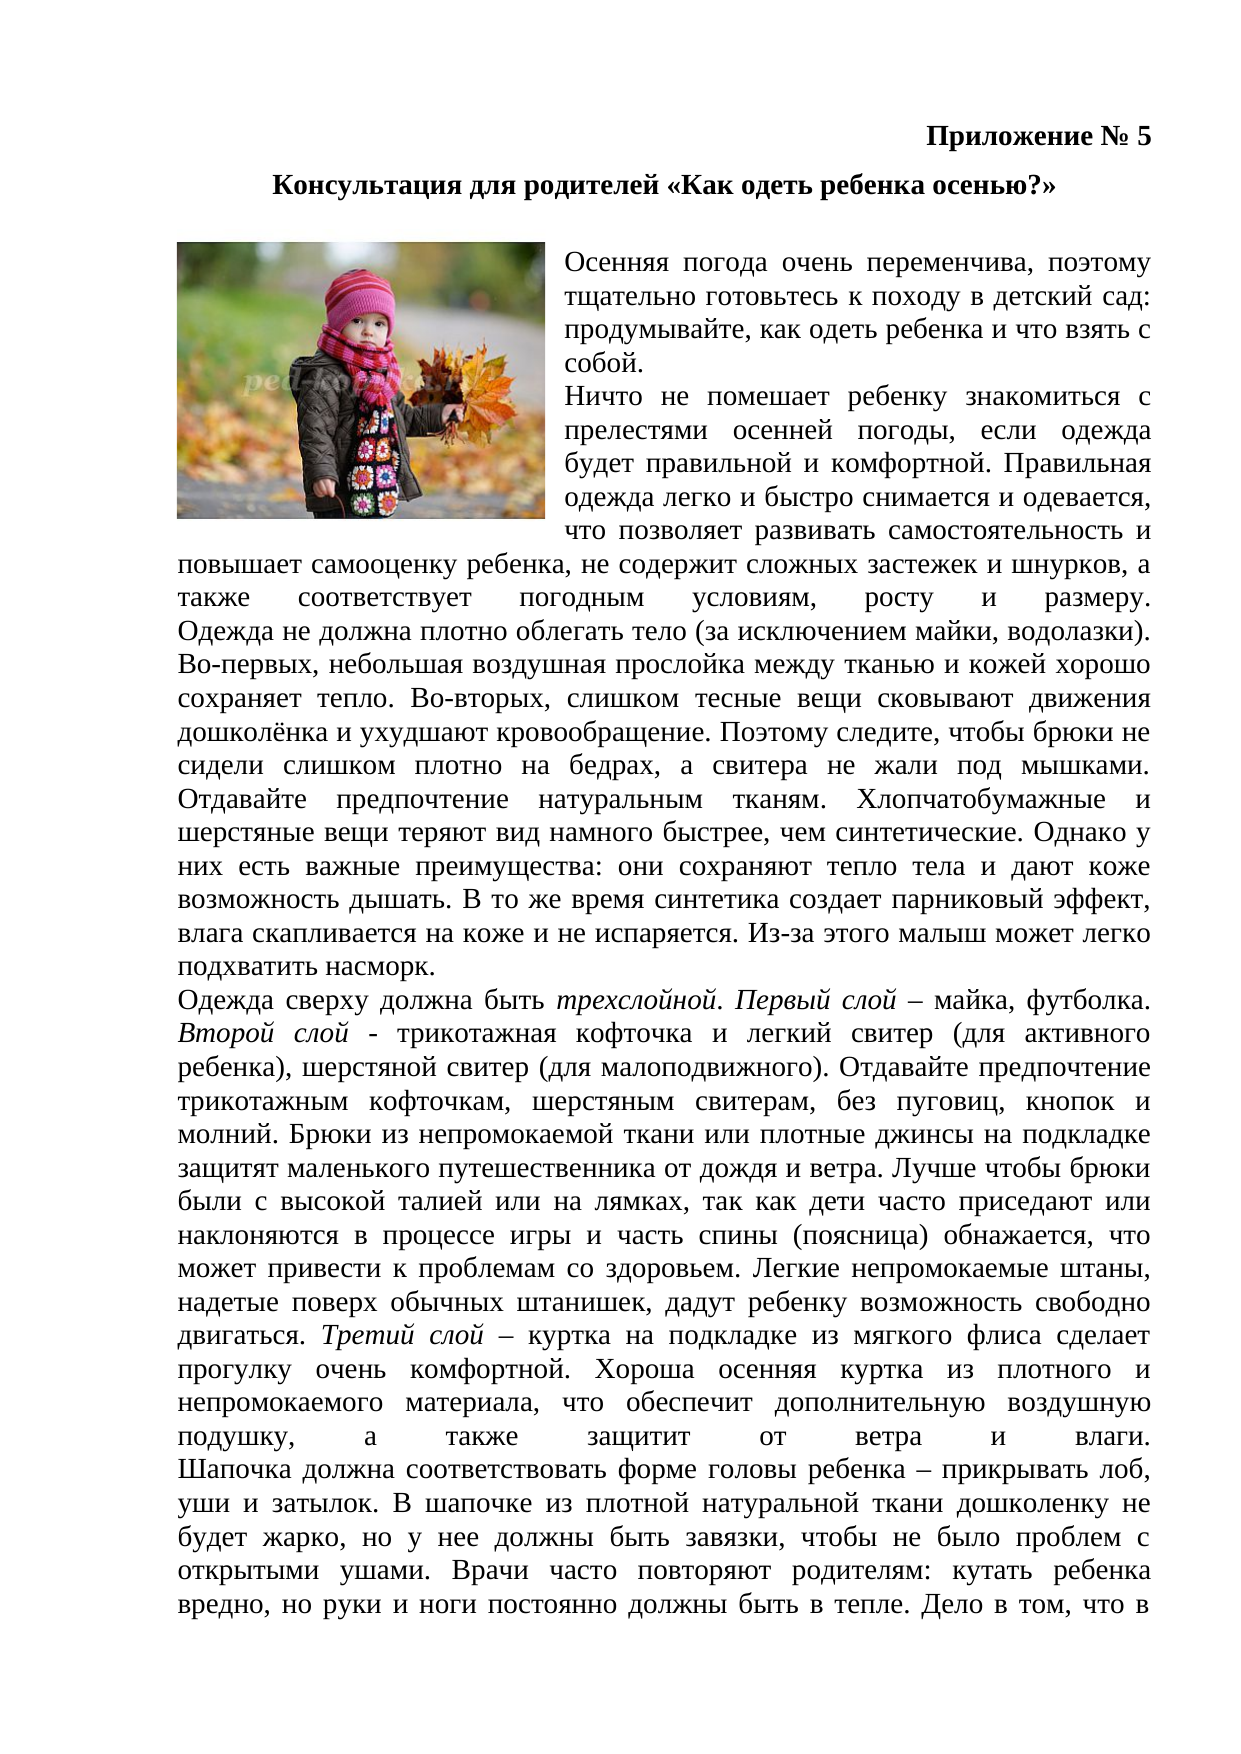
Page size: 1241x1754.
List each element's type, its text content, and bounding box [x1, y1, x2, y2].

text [177, 982, 1152, 1619]
picture [176, 229, 546, 529]
text Приложение № 5 [177, 118, 1152, 152]
text Осенняя погода очень переменчива, поэтому тщательно готовьтесь к походу в детский сад: продумывайте, как одеть ребенка и что взять с собой. Ничто не помешает ребенку знакомиться с прелестями осенней погоды, если одежда будет правильной и комфортной. Правильная одежда легко и быстро снимается и одевается, что позволяет развивать самостоятельность и повышает самооценку ребенка, не содержит сложных застежек и шнурков, а также соответствует погодным условиям, росту и размеру. Одежда не должна плотно облегать тело (за исключением майки, водолазки). Во-первых, небольшая воздушная прослойка между тканью и кожей хорошо сохраняет тепло. Во-вторых, слишком тесные вещи сковывают движения дошколёнка и ухудшают кровообращение. Поэтому следите, чтобы брюки не сидели слишком плотно на бедрах, а свитера не жали под мышками. Отдавайте предпочтение натуральным тканям. Хлопчатобумажные и шерстяные вещи теряют вид намного быстрее, чем синтетические. Однако у них есть важные преимущества: они сохраняют тепло тела и дают коже возможность дышать. В то же время синтетика создает парниковый эффект, влага скапливается на коже и не испаряется. Из-за этого малыш может легко подхватить насморк. [177, 244, 1152, 982]
text Консультация для родителей «Как одеть ребенка осенью?» [177, 167, 1152, 201]
